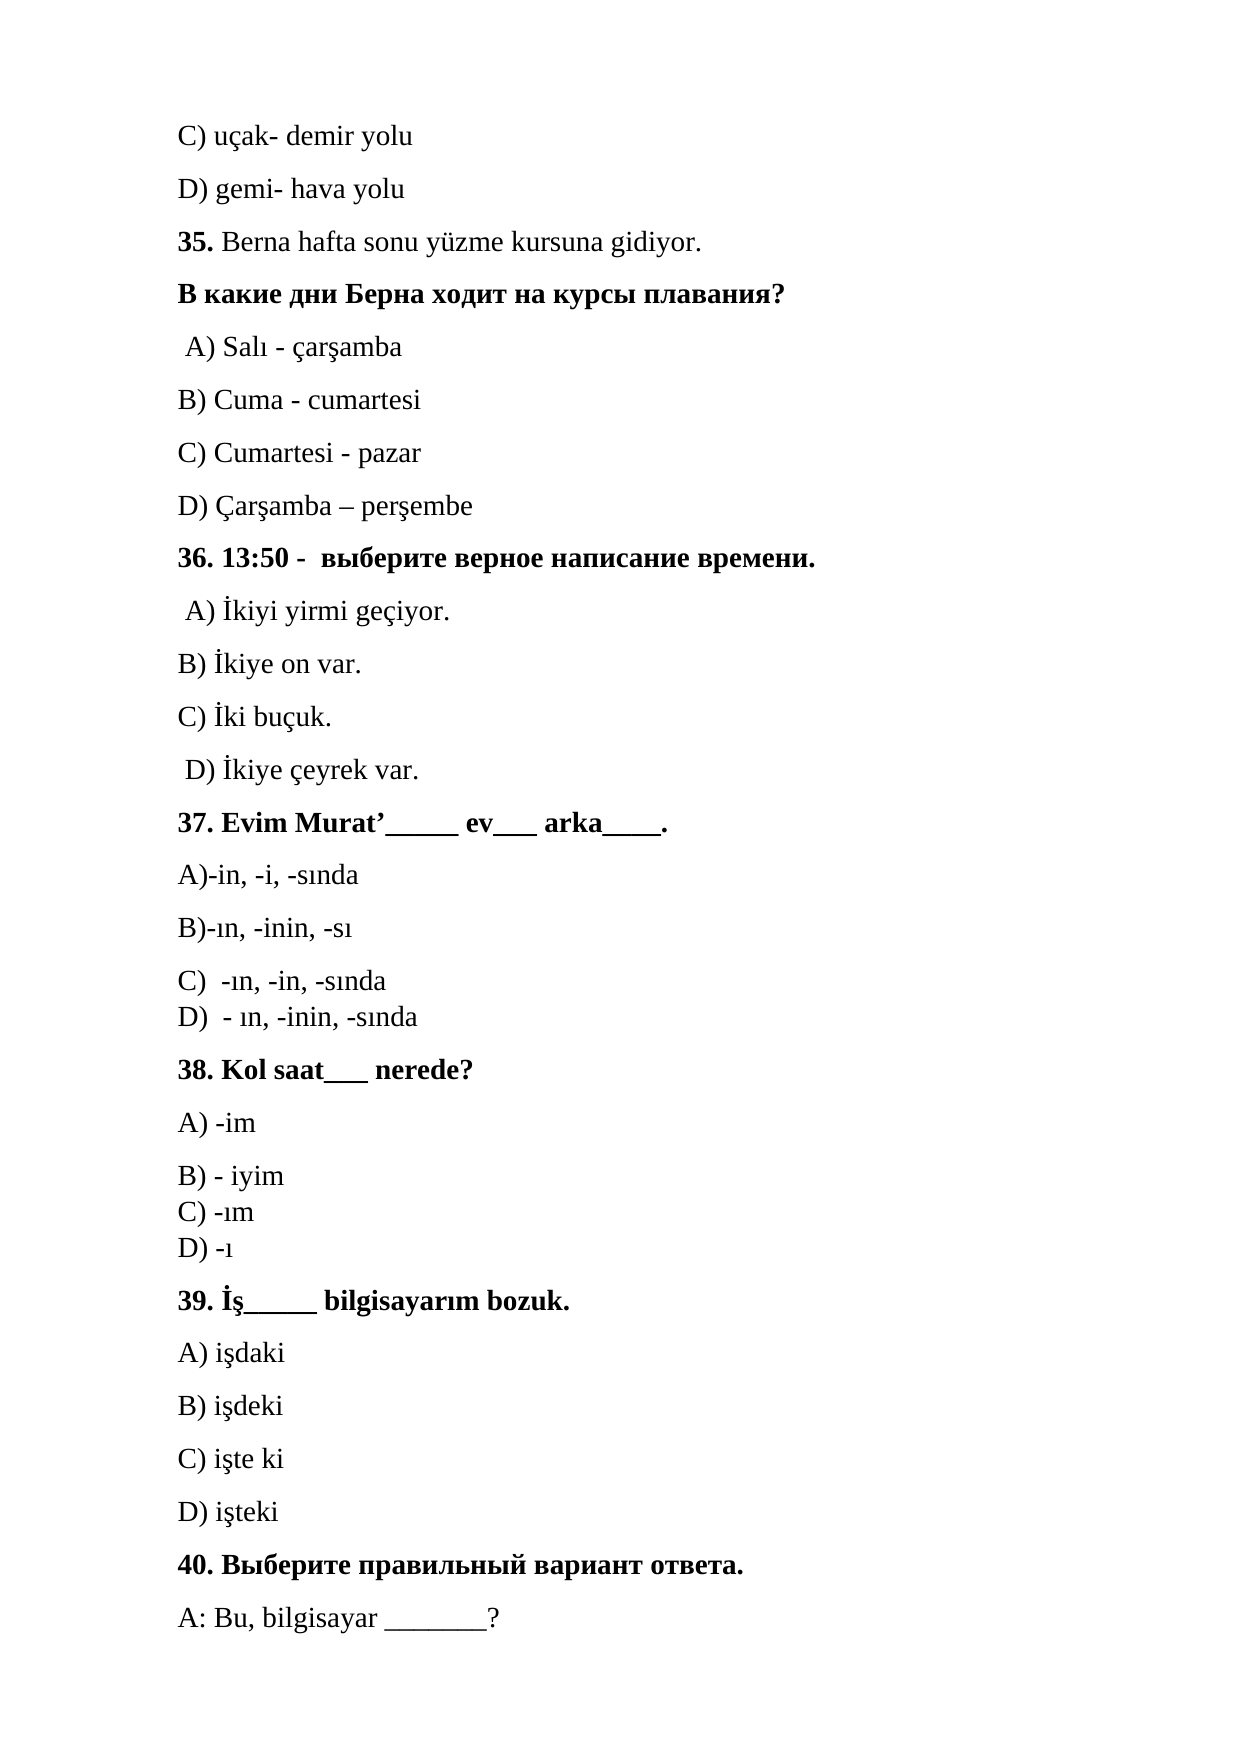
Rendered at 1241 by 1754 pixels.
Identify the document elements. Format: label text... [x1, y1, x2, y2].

text C) İki buçuk. [177, 699, 1152, 733]
text D) İkiye çeyrek var. [177, 752, 1152, 785]
text A) Salı - çarşamba [177, 329, 1152, 363]
text B)-ın, -inin, -sı [177, 910, 1152, 944]
text B) - iyim C) -ım D) -ı [177, 1158, 1152, 1263]
text D) işteki [177, 1494, 1152, 1528]
text C) -ın, -in, -sında D) - ın, -inin, -sında [177, 963, 1152, 1033]
text В какие дни Берна ходит на курсы плавания? [177, 277, 1152, 310]
text B) İkiye on var. [177, 646, 1152, 680]
text A) işdaki [177, 1336, 1152, 1369]
text A) -im [177, 1105, 1152, 1138]
text A: Bu, bilgisayar _______? [177, 1600, 1152, 1633]
text 38. Kol saat___ nerede? [177, 1052, 1152, 1086]
text B) Cuma - cumartesi [177, 382, 1152, 416]
text 35. Berna hafta sonu yüzme kursuna gidiyor. [177, 224, 1152, 257]
text A) İkiyi yirmi geçiyor. [177, 593, 1152, 627]
text A)-in, -i, -sında [177, 857, 1152, 891]
text D) gemi- hava yolu [177, 171, 1152, 204]
text 37. Evim Murat’_____ ev___ arka____. [177, 805, 1152, 838]
text 40. Выберите правильный вариант ответа. [177, 1547, 1152, 1580]
text B) işdeki [177, 1388, 1152, 1422]
text C) işte ki [177, 1441, 1152, 1475]
text C) Cumartesi - pazar [177, 435, 1152, 468]
text 36. 13:50 - выберите верное написание времени. [177, 541, 1152, 574]
text C) uçak- demir yolu [177, 118, 1152, 152]
text D) Çarşamba – perşembe [177, 488, 1152, 521]
text 39. İş_____ bilgisayarım bozuk. [177, 1283, 1152, 1316]
